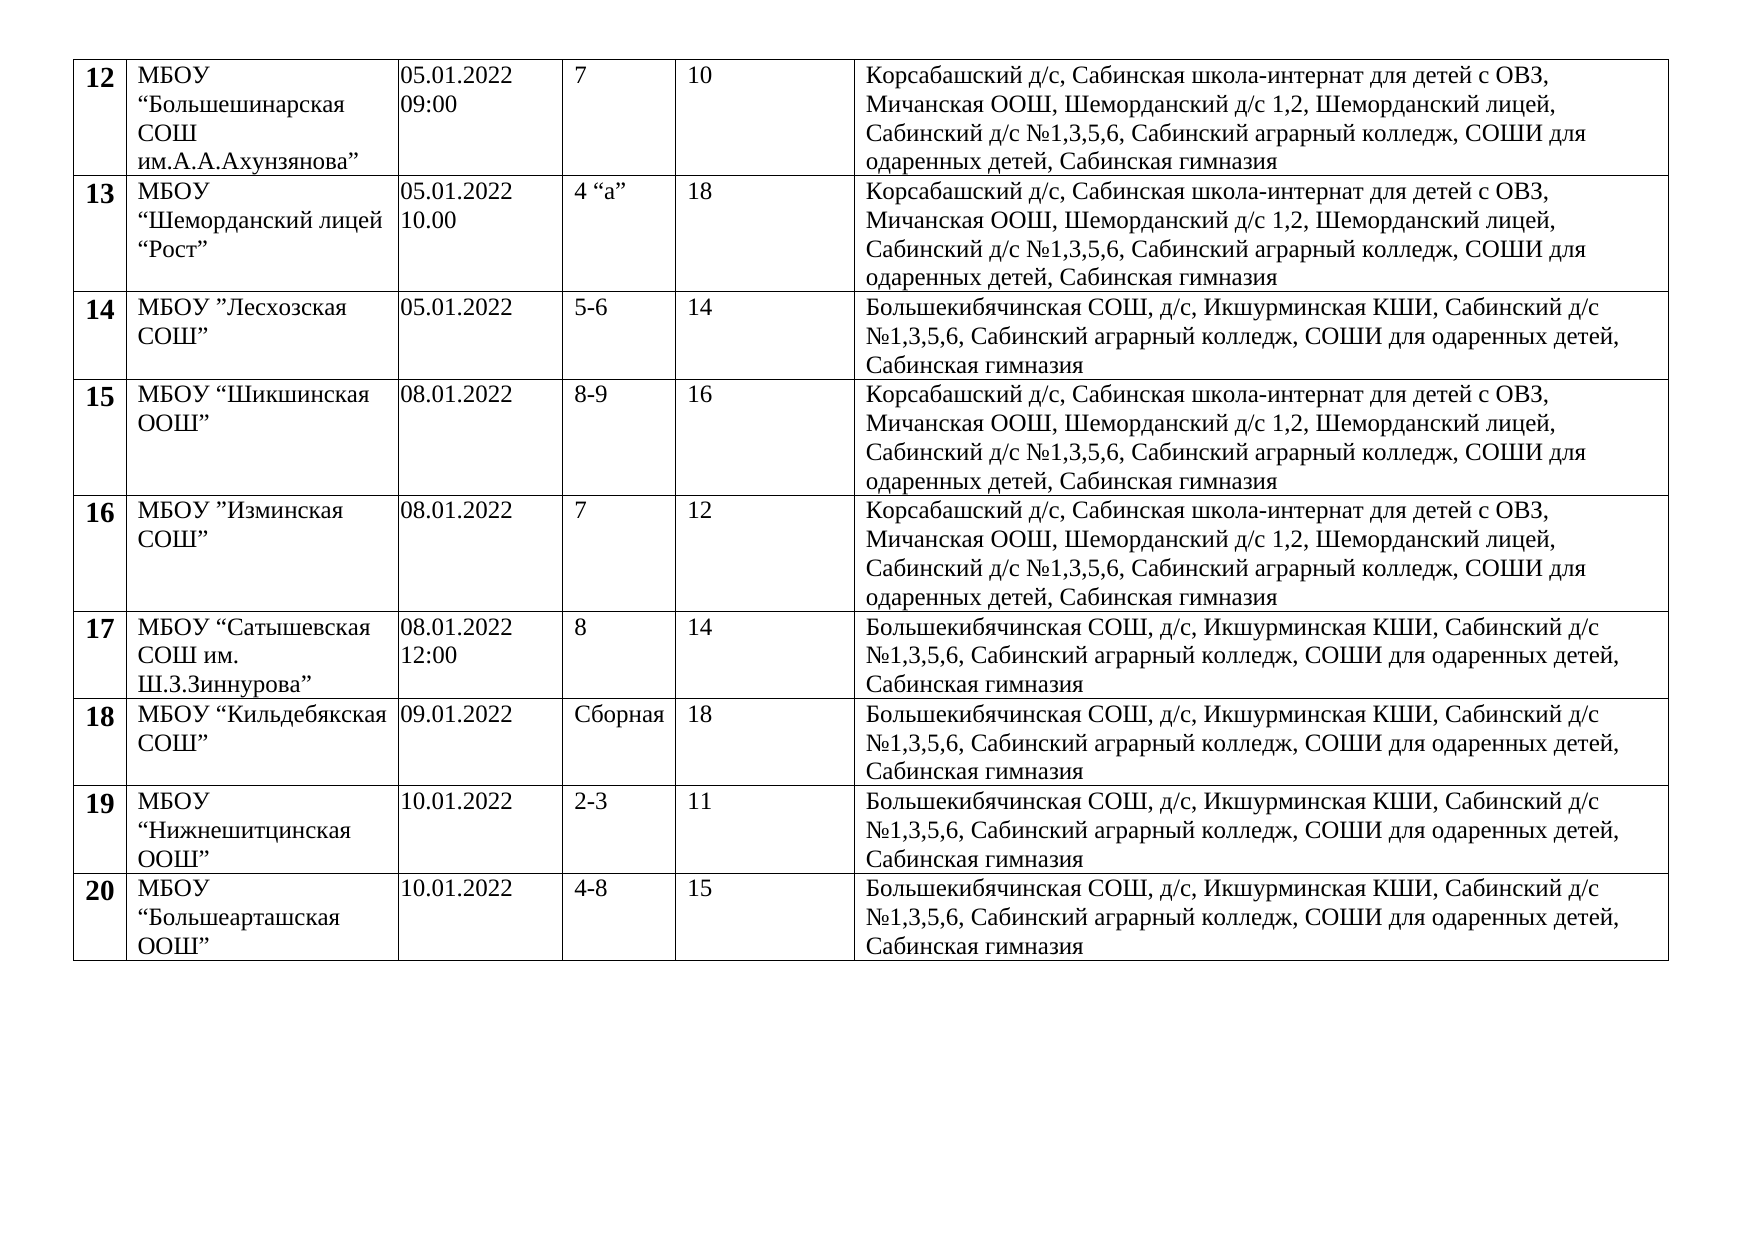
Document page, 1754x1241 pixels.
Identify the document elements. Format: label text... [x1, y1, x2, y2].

table_cell 5-6 [563, 292, 675, 378]
table_cell Корсабашский д/с, Сабинская школа-интернат для детей с ОВЗ, Мичанская ООШ, Шеморданский д/с 1,2, Шеморданский лицей, Сабинский д/с №1,3,5,6, Сабинский аграрный колледж, СОШИ для одаренных детей, Сабинская гимназия [855, 176, 1668, 291]
table_cell МБОУ “Большеарташская ООШ” [127, 874, 398, 960]
table_cell 05.01.2022 09:00 [399, 60, 562, 175]
table_cell 2-3 [563, 786, 675, 872]
table_cell 13 [74, 176, 126, 291]
table_cell МБОУ “Большешинарская СОШ им.А.А.Ахунзянова” [127, 60, 398, 175]
table_cell Большекибячинская СОШ, д/с, Икшурминская КШИ, Сабинский д/с №1,3,5,6, Сабинский аграрный колледж, СОШИ для одаренных детей, Сабинская гимназия [855, 699, 1668, 785]
table_cell Большекибячинская СОШ, д/с, Икшурминская КШИ, Сабинский д/с №1,3,5,6, Сабинский аграрный колледж, СОШИ для одаренных детей, Сабинская гимназия [855, 292, 1668, 378]
table_cell 10.01.2022 [399, 786, 562, 872]
table_cell 4 “а” [563, 176, 675, 291]
table_cell 10.01.2022 [399, 874, 562, 960]
table_cell 8-9 [563, 380, 675, 494]
table_cell МБОУ “Нижнешитцинская ООШ” [127, 786, 398, 872]
table_cell Корсабашский д/с, Сабинская школа-интернат для детей с ОВЗ, Мичанская ООШ, Шеморданский д/с 1,2, Шеморданский лицей, Сабинский д/с №1,3,5,6, Сабинский аграрный колледж, СОШИ для одаренных детей, Сабинская гимназия [855, 60, 1668, 175]
table_cell 7 [563, 496, 675, 611]
table_cell 14 [676, 612, 854, 698]
table_cell 16 [74, 496, 126, 611]
table_cell 18 [676, 176, 854, 291]
table_cell МБОУ ”Лесхозская СОШ” [127, 292, 398, 378]
table_cell 10 [676, 60, 854, 175]
table_cell 18 [74, 699, 126, 785]
table_cell МБОУ “Шеморданский лицей “Рост” [127, 176, 398, 291]
table_cell Большекибячинская СОШ, д/с, Икшурминская КШИ, Сабинский д/с №1,3,5,6, Сабинский аграрный колледж, СОШИ для одаренных детей, Сабинская гимназия [855, 612, 1668, 698]
table_cell 7 [563, 60, 675, 175]
table_cell 8 [563, 612, 675, 698]
table_cell 12 [676, 496, 854, 611]
table_cell 05.01.2022 [399, 292, 562, 378]
table_cell 12 [74, 60, 126, 175]
table_cell 20 [74, 874, 126, 960]
table_cell 11 [676, 786, 854, 872]
table_cell 18 [676, 699, 854, 785]
table_cell МБОУ “Сатышевская СОШ им. Ш.З.Зиннурова” [127, 612, 398, 698]
table_cell 17 [74, 612, 126, 698]
table_cell МБОУ ”Изминская СОШ” [127, 496, 398, 611]
table_cell 08.01.2022 [399, 380, 562, 494]
table_cell 19 [74, 786, 126, 872]
table_cell 16 [676, 380, 854, 494]
table_cell 15 [74, 380, 126, 494]
table_cell 08.01.2022 12:00 [399, 612, 562, 698]
table_cell 14 [74, 292, 126, 378]
table_cell Корсабашский д/с, Сабинская школа-интернат для детей с ОВЗ, Мичанская ООШ, Шеморданский д/с 1,2, Шеморданский лицей, Сабинский д/с №1,3,5,6, Сабинский аграрный колледж, СОШИ для одаренных детей, Сабинская гимназия [855, 496, 1668, 611]
table_cell Сборная [563, 699, 675, 785]
table_cell 09.01.2022 [399, 699, 562, 785]
table_cell 05.01.2022 10.00 [399, 176, 562, 291]
table_cell МБОУ “Кильдебякская СОШ” [127, 699, 398, 785]
table_cell 14 [676, 292, 854, 378]
table_cell 08.01.2022 [399, 496, 562, 611]
table_cell Большекибячинская СОШ, д/с, Икшурминская КШИ, Сабинский д/с №1,3,5,6, Сабинский аграрный колледж, СОШИ для одаренных детей, Сабинская гимназия [855, 874, 1668, 960]
table_cell 15 [676, 874, 854, 960]
table_cell МБОУ “Шикшинская ООШ” [127, 380, 398, 494]
table_cell Корсабашский д/с, Сабинская школа-интернат для детей с ОВЗ, Мичанская ООШ, Шеморданский д/с 1,2, Шеморданский лицей, Сабинский д/с №1,3,5,6, Сабинский аграрный колледж, СОШИ для одаренных детей, Сабинская гимназия [855, 380, 1668, 494]
table_cell Большекибячинская СОШ, д/с, Икшурминская КШИ, Сабинский д/с №1,3,5,6, Сабинский аграрный колледж, СОШИ для одаренных детей, Сабинская гимназия [855, 786, 1668, 872]
table_cell 4-8 [563, 874, 675, 960]
